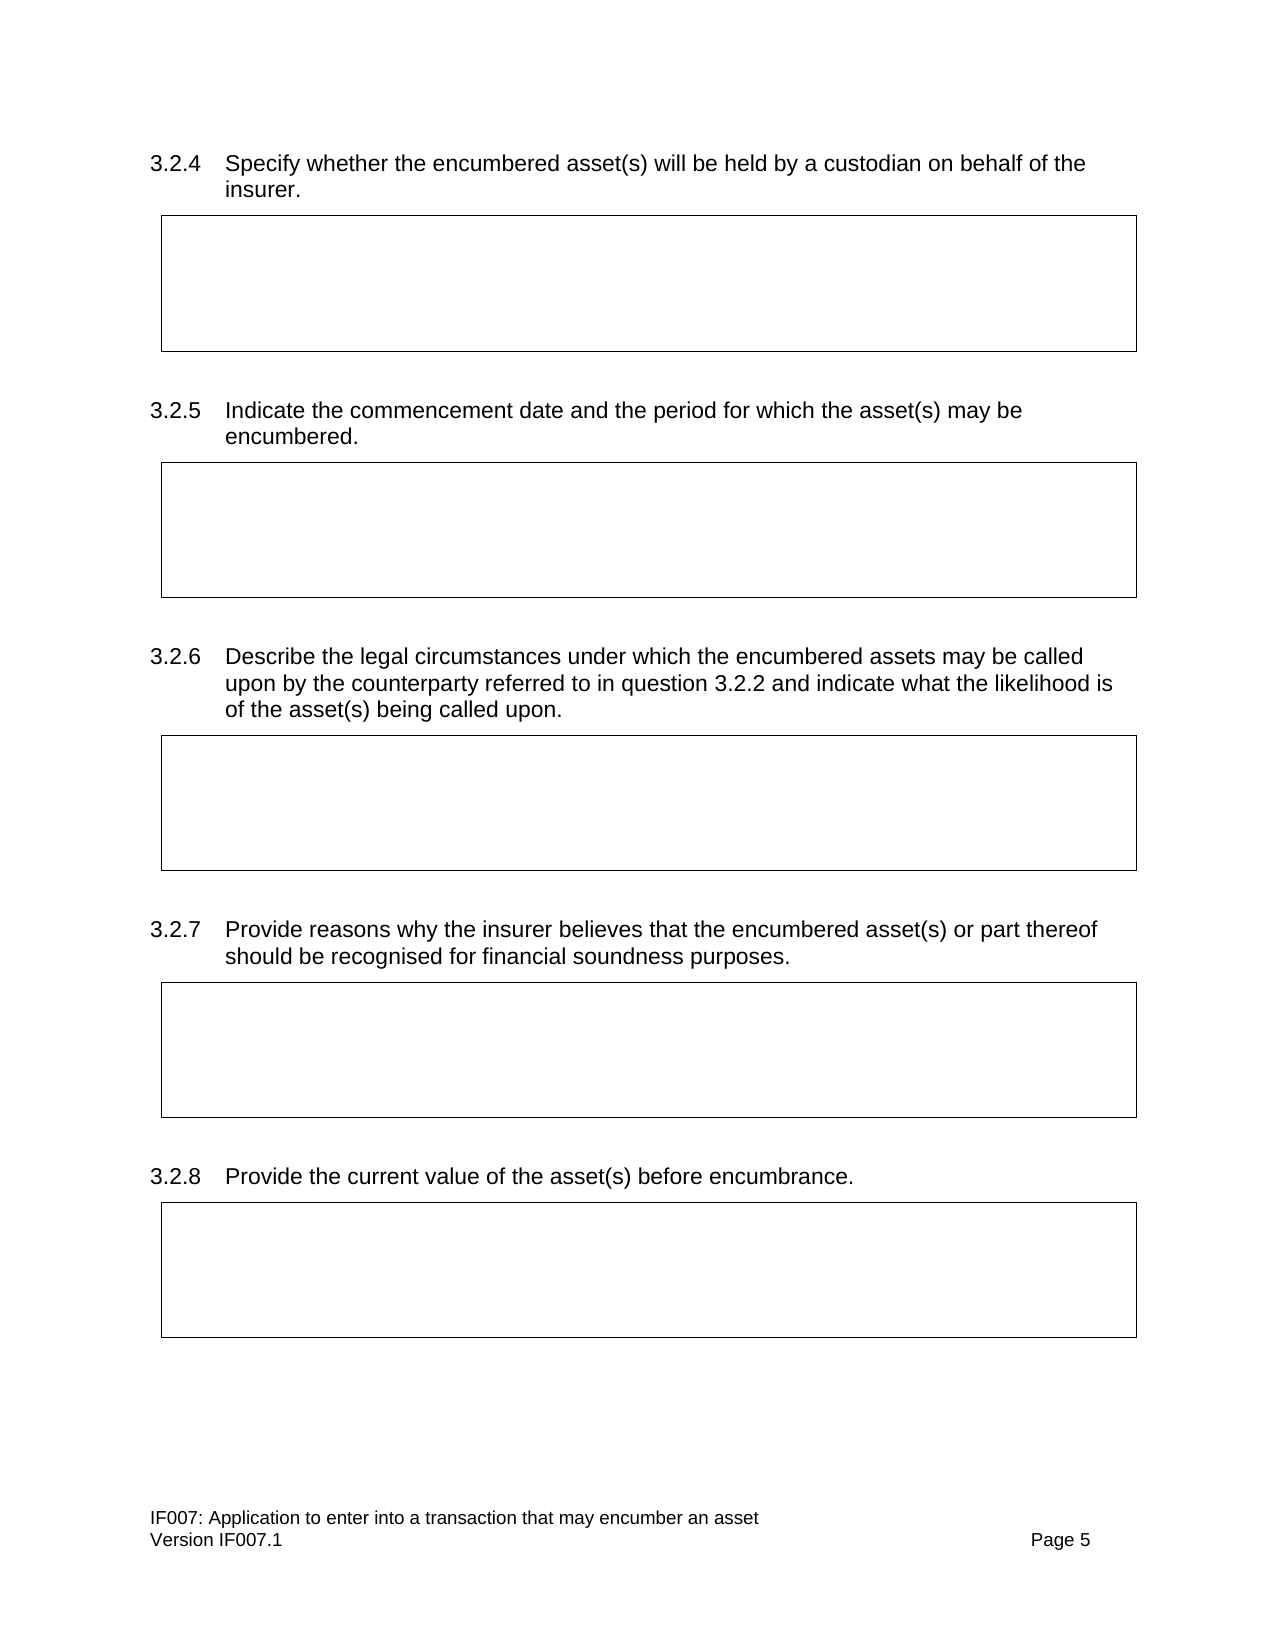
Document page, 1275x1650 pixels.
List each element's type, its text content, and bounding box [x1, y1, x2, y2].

table_header [162, 1203, 1136, 1337]
subtitle Provide the current value of the asset(s) before encumbrance. [150, 1163, 1125, 1189]
subtitle Specify whether the encumbered asset(s) will be held by a custodian on behalf of the insurer. [150, 150, 1125, 203]
table_header [162, 216, 1136, 351]
table_header [162, 983, 1136, 1117]
subtitle Provide reasons why the insurer believes that the encumbered asset(s) or part thereof should be recognised for financial soundness purposes. [150, 916, 1125, 969]
subtitle Indicate the commencement date and the period for which the asset(s) may be encumbered. [150, 397, 1125, 449]
table_header [162, 736, 1136, 870]
subtitle Describe the legal circumstances under which the encumbered assets may be called upon by the counterparty referred to in question 3.2.2 and indicate what the likelihood is of the asset(s) being called upon. [150, 643, 1125, 722]
table_header [162, 463, 1136, 597]
